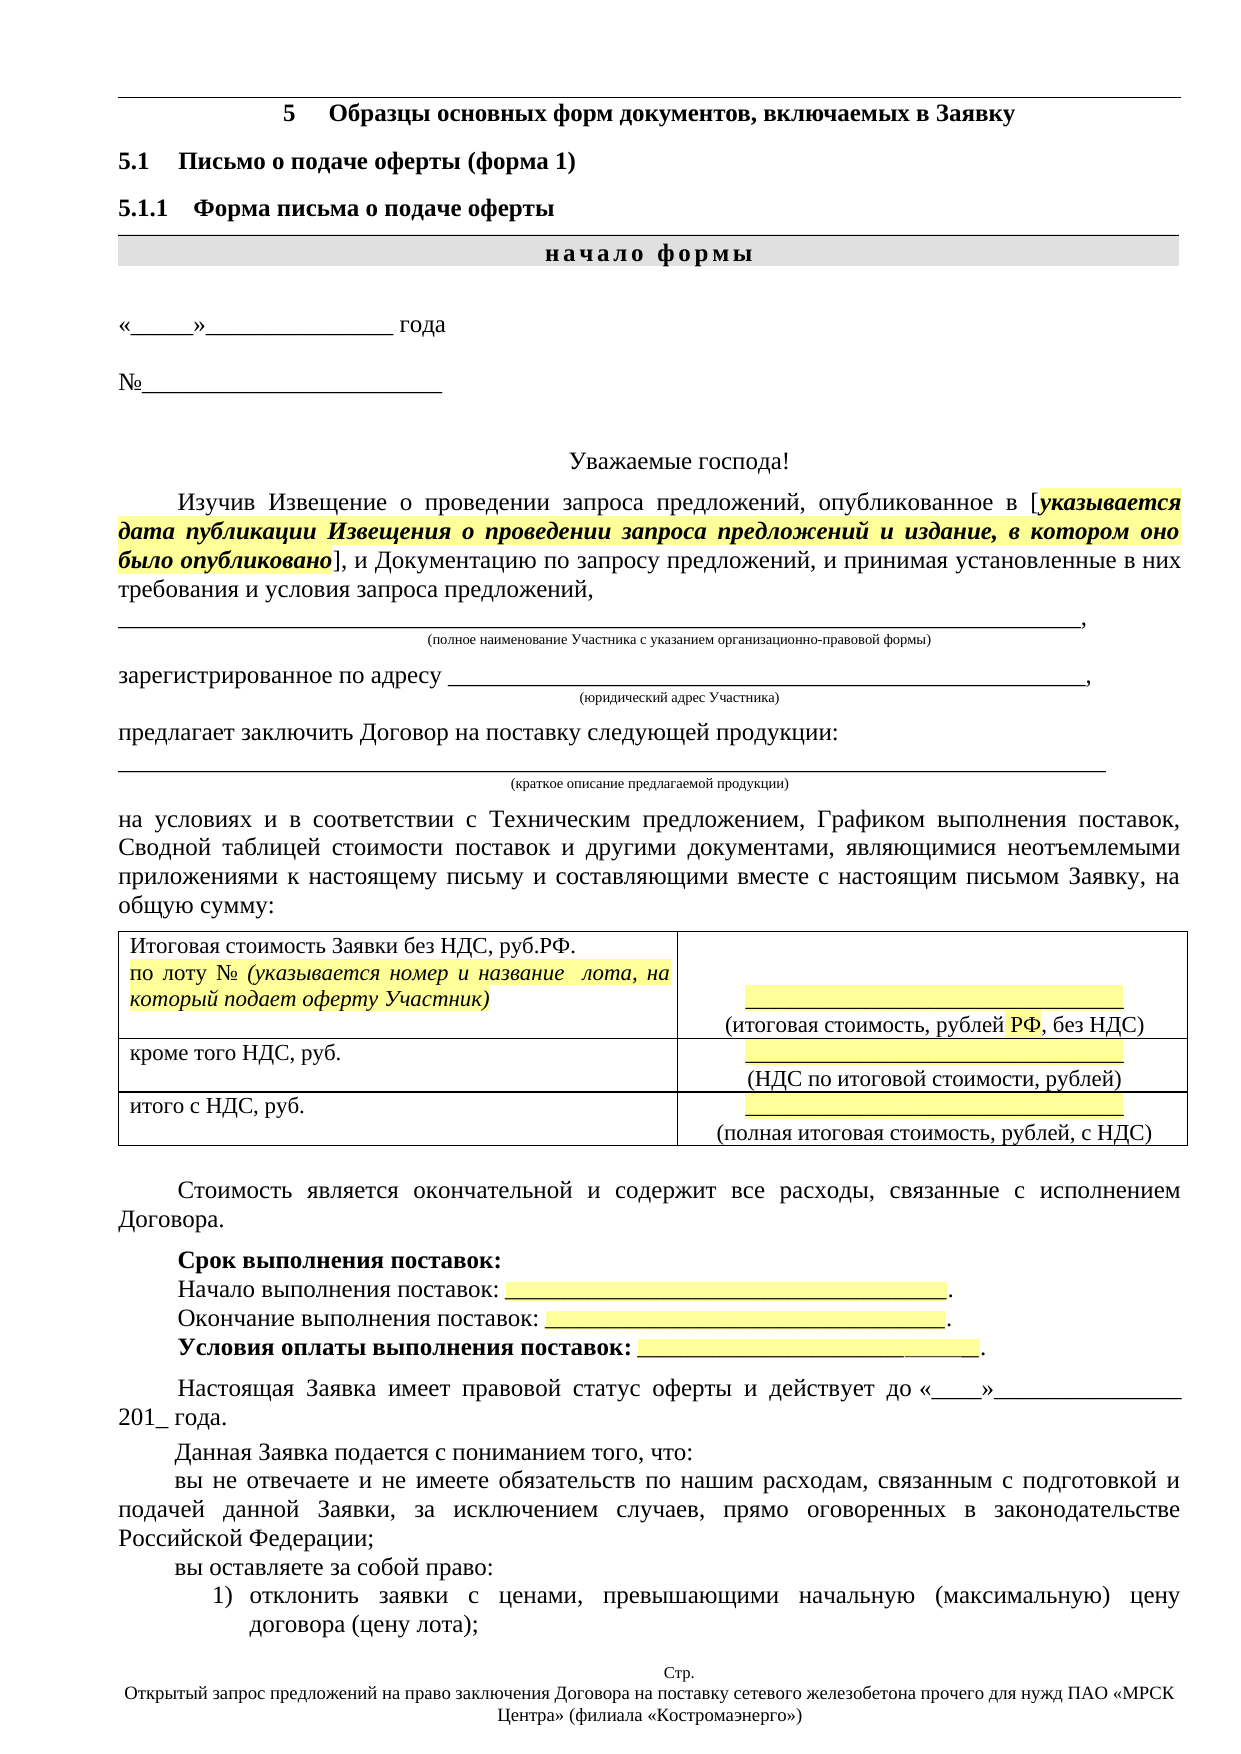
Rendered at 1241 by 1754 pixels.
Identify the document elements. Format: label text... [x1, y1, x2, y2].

table_header _________________________________ (итоговая стоимость, рублей РФ, без НДС) [678, 932, 1187, 1038]
text (краткое описание предлагаемой продукции) [118, 775, 1181, 804]
text начало формы [118, 236, 1179, 266]
subtitle Письмо о подаче оферты (форма 1) [118, 146, 1181, 175]
text вы оставляете за собой право: [118, 1552, 1181, 1580]
text Стоимость является окончательной и содержит все расходы, связанные с исполнением Договора. [118, 1175, 1181, 1233]
list отклонить заявки с ценами, превышающими начальную (максимальную) цену договора (цену лота); [212, 1580, 1181, 1638]
text вы не отвечаете и не имеете обязательств по нашим расходам, связанным с подготовкой и подачей данной Заявки, за исключением случаев, прямо оговоренных в законодательстве Российской Федерации; [118, 1465, 1181, 1552]
text Условия оплаты выполнения поставок: _________________________________________. [118, 1332, 1181, 1360]
table_cell _________________________________ (полная итоговая стоимость, рублей, с НДС) [678, 1093, 1187, 1145]
text (полное наименование Участника с указанием организационно-правовой формы) [118, 631, 1181, 660]
text Изучив Извещение о проведении запроса предложений, опубликованное в [указывается дата публикации Извещения о проведении запроса предложений и издание, в котором оно было опубликовано], и Документацию по запросу предложений, и принимая установленные в них требования и условия запроса предложений, [118, 487, 1181, 516]
text Уважаемые господа! [118, 446, 1181, 475]
text «_____»_______________ года [118, 309, 635, 338]
table_cell итого с НДС, руб. [119, 1093, 677, 1145]
subtitle Форма письма о подаче оферты [118, 193, 1181, 222]
text Окончание выполнения поставок: ________________________________________________. [118, 1303, 1181, 1332]
text №________________________ [118, 367, 635, 396]
text Срок выполнения поставок: [118, 1245, 1181, 1274]
text Изучив Извещение о проведении запроса предложений, опубликованное в [указывается дата публикации Извещения о проведении запроса предложений и издание, в котором оно было опубликовано], и Документацию по запросу предложений, и принимая установленные в них требования и условия запроса предложений, [118, 545, 1181, 602]
subtitle Образцы основных форм документов, включаемых в Заявку [117, 98, 1181, 127]
table_cell _________________________________ (НДС по итоговой стоимости, рублей) [678, 1039, 1187, 1091]
table_header Итоговая стоимость Заявки без НДС, руб.РФ. по лоту № (указывается номер и название лота, на который подает оферту Участник) [119, 932, 677, 1038]
text зарегистрированное по адресу ___________________________________________________, [118, 660, 1181, 689]
text _______________________________________________________________________________ [118, 746, 1181, 775]
text Настоящая Заявка имеет правовой статус оферты и действует до «____»_______________ 201_ года. [118, 1373, 1181, 1430]
text Данная Заявка подается с пониманием того, что: [118, 1437, 1181, 1465]
text (юридический адрес Участника) [118, 689, 1181, 717]
text _____________________________________________________________________________, [118, 602, 1181, 631]
text на условиях и в соответствии с Техническим предложением, Графиком выполнения поставок, Сводной таблицей стоимости поставок и другими документами, являющимися неотъемлемыми приложениями к настоящему письму и составляющими вместе с настоящим письмом Заявку, на общую сумму: [118, 804, 1181, 919]
table_cell кроме того НДС, руб. [119, 1039, 677, 1091]
text предлагает заключить Договор на поставку следующей продукции: [118, 717, 1181, 746]
text Начало выполнения поставок: _____________________________________________________. [118, 1274, 1181, 1303]
